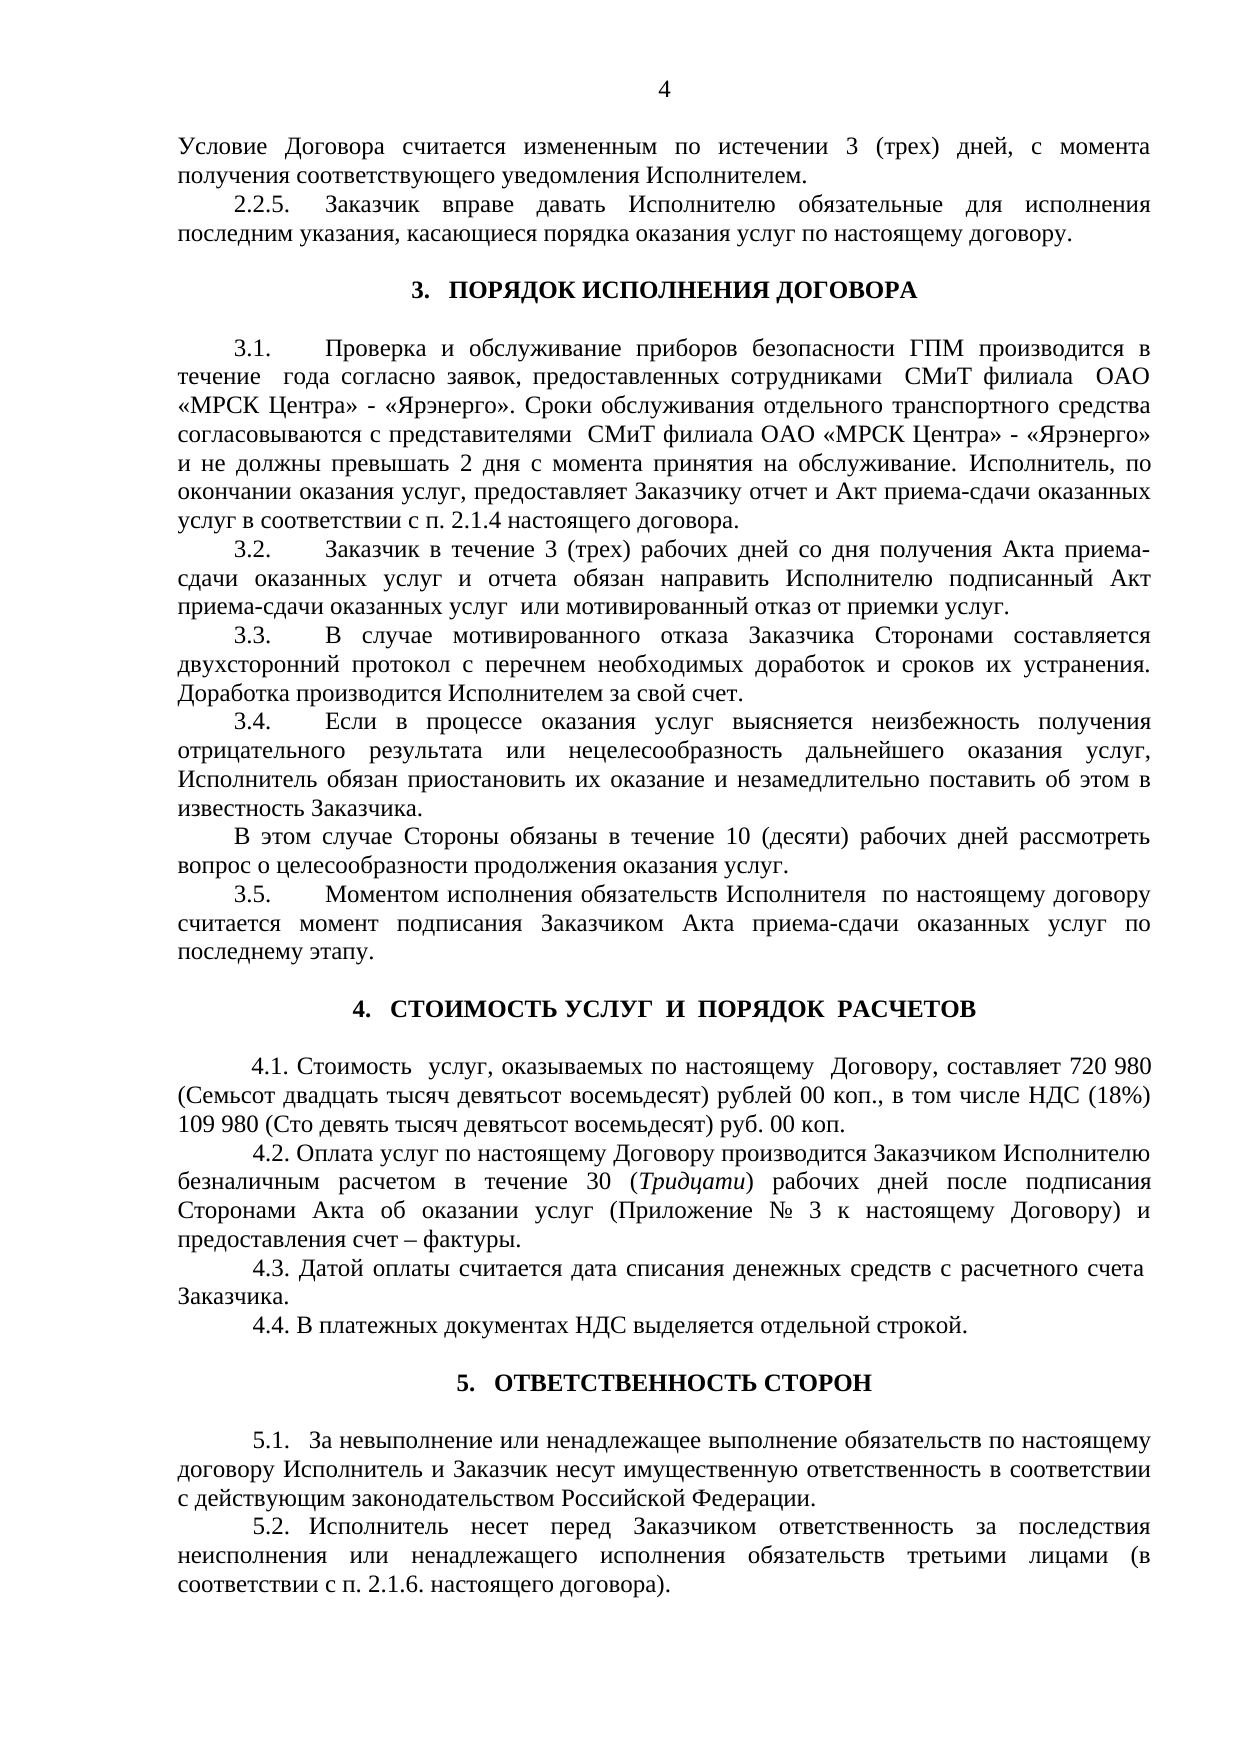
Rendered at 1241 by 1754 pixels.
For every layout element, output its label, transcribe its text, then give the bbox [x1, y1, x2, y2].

list За невыполнение или ненадлежащее выполнение обязательств по настоящему договору Исполнитель и Заказчик несут имущественную ответственность в соответствии с действующим законодательством Российской Федерации. [177, 1425, 1152, 1511]
text 4.3. Датой оплаты считается дата списания денежных средств с расчетного счета Заказчика. [177, 1253, 1152, 1310]
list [177, 131, 1152, 189]
list ПОРЯДОК ИСПОЛНЕНИЯ ДОГОВОРА [177, 275, 1152, 304]
text 4.4. В платежных документах НДС выделяется отдельной строкой. [177, 1310, 1152, 1339]
list Проверка и обслуживание приборов безопасности ГПМ производится в течение года согласно заявок, предоставленных сотрудниками СМиТ филиала ОАО «МРСК Центра» - «Ярэнерго». Сроки обслуживания отдельного транспортного средства согласовываются с представителями СМиТ филиала ОАО «МРСК Центра» - «Ярэнерго» и не должны превышать 2 дня с момента принятия на обслуживание. Исполнитель, по окончании оказания услуг, предоставляет Заказчику отчет и Акт приема-сдачи оказанных услуг в соответствии с п. 2.1.4 настоящего договора. [177, 333, 1152, 534]
list Заказчик в течение 3 (трех) рабочих дней со дня получения Акта приема-сдачи оказанных услуг и отчета обязан направить Исполнителю подписанный Акт приема-сдачи оказанных услуг или мотивированный отказ от приемки услуг. [177, 534, 1152, 620]
text 4.2. Оплата услуг по настоящему Договору производится Заказчиком Исполнителю безналичным расчетом в течение 30 (Тридцати) рабочих дней после подписания Сторонами Акта об оказании услуг (Приложение № 3 к настоящему Договору) и предоставления счет – фактуры. [177, 1138, 1152, 1253]
list Исполнитель несет перед Заказчиком ответственность за последствия неисполнения или ненадлежащего исполнения обязательств третьими лицами (в соответствии с п. 2.1.6. настоящего договора). [177, 1511, 1152, 1598]
list СТОИМОСТЬ УСЛУГ И ПОРЯДОК РАСЧЕТОВ [177, 994, 1152, 1023]
list ОТВЕТСТВЕННОСТЬ СТОРОН [177, 1368, 1152, 1396]
list В случае мотивированного отказа Заказчика Сторонами составляется двухсторонний протокол с перечнем необходимых доработок и сроков их устранения. Доработка производится Исполнителем за свой счет. [177, 620, 1152, 706]
list Моментом исполнения обязательств Исполнителя по настоящему договору считается момент подписания Заказчиком Акта приема-сдачи оказанных услуг по последнему этапу. [177, 879, 1152, 965]
list Заказчик вправе давать Исполнителю обязательные для исполнения последним указания, касающиеся порядка оказания услуг по настоящему договору. [177, 189, 1152, 246]
text В этом случае Стороны обязаны в течение 10 (десяти) рабочих дней рассмотреть вопрос о целесообразности продолжения оказания услуг. [177, 821, 1152, 879]
text 4.1. Стоимость услуг, оказываемых по настоящему Договору, составляет 720 980 (Семьсот двадцать тысяч девятьсот восемьдесят) рублей 00 коп., в том числе НДС (18%) 109 980 (Сто девять тысяч девятьсот восемьдесят) руб. 00 коп. [177, 1051, 1152, 1138]
list Если в процессе оказания услуг выясняется неизбежность получения отрицательного результата или нецелесообразность дальнейшего оказания услуг, Исполнитель обязан приостановить их оказание и незамедлительно поставить об этом в известность Заказчика. [177, 706, 1152, 821]
